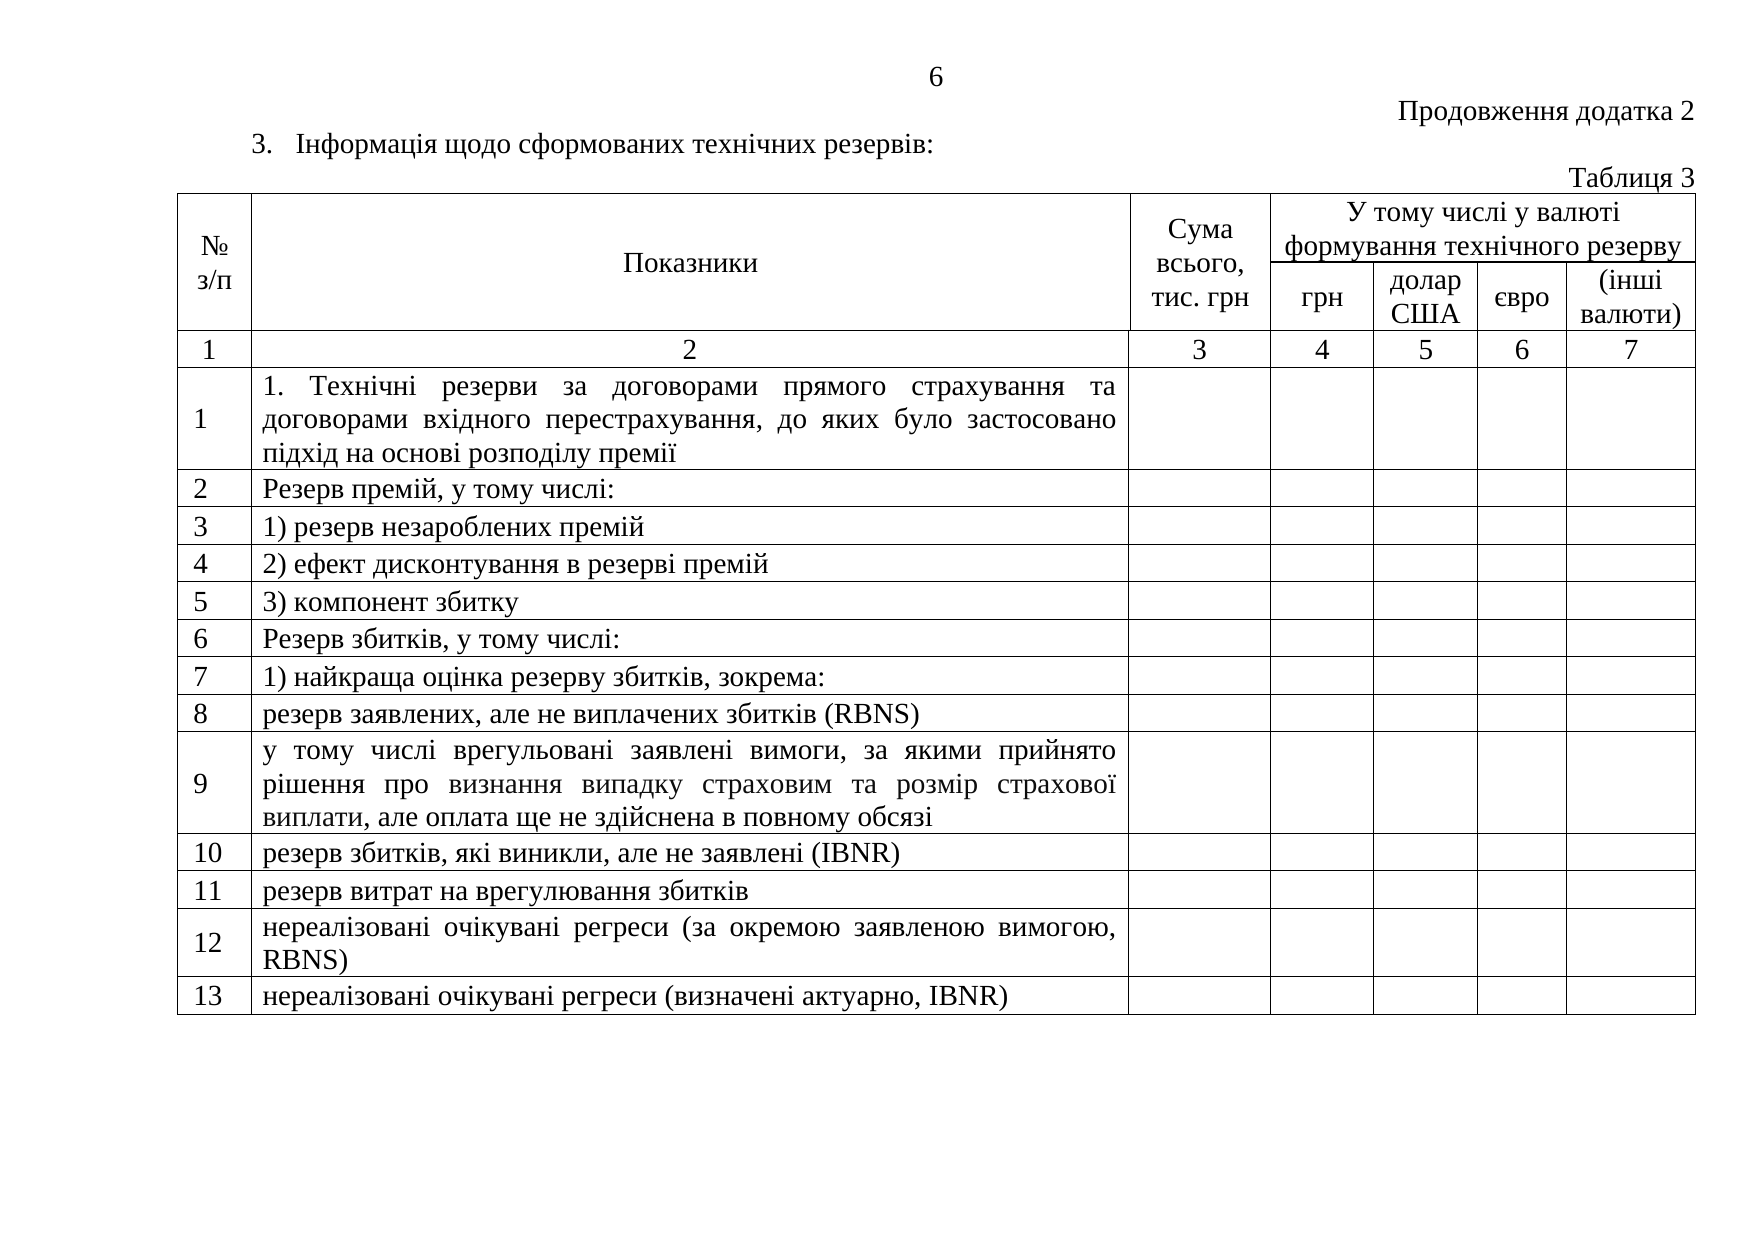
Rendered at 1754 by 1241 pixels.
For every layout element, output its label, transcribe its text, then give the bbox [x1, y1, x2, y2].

table_cell [1271, 657, 1373, 694]
table_cell [178, 732, 251, 833]
table_cell [178, 834, 251, 870]
table_cell [1567, 507, 1695, 544]
table_cell євро [1478, 263, 1566, 329]
table_cell [178, 909, 251, 976]
table_cell [1374, 909, 1477, 976]
table_cell [178, 507, 251, 544]
table_cell [1271, 834, 1373, 870]
table_cell [1478, 977, 1566, 1013]
table_cell [1374, 620, 1477, 656]
table_cell [1567, 657, 1695, 694]
table_cell [178, 582, 251, 619]
table_cell [1374, 507, 1477, 544]
table_cell [1567, 732, 1695, 833]
table_cell 2 [252, 331, 1128, 367]
table_cell [1567, 695, 1695, 731]
table_cell 6 [1478, 331, 1566, 367]
table_cell [1129, 871, 1270, 908]
table_cell [1478, 368, 1566, 469]
table_cell 3 [1129, 331, 1270, 367]
table_cell [1271, 909, 1373, 976]
table_cell [1271, 620, 1373, 656]
table_cell [1478, 909, 1566, 976]
table_cell [1271, 545, 1373, 581]
table_cell [1129, 582, 1270, 619]
table_cell [1271, 470, 1373, 506]
table_header № з/п [178, 194, 251, 329]
table_cell [1567, 871, 1695, 908]
table_cell [1129, 620, 1270, 656]
table_cell [1271, 977, 1373, 1013]
table_cell [178, 470, 251, 506]
table_cell [1271, 732, 1373, 833]
table_cell Резерв премій, у тому числі: [252, 470, 1128, 506]
table_header У тому числі у валюті формування технічного резерву [1271, 194, 1695, 261]
table_cell [178, 977, 251, 1013]
table_cell [178, 620, 251, 656]
table_header Показники [252, 194, 1130, 329]
table_cell 7 [1567, 331, 1695, 367]
table_cell [178, 657, 251, 694]
table_cell [1129, 695, 1270, 731]
table_cell [1374, 582, 1477, 619]
table_cell резерв заявлених, але не виплачених збитків (RBNS) [252, 695, 1128, 731]
table_cell [1374, 545, 1477, 581]
table_cell [1129, 977, 1270, 1013]
table_cell [1478, 545, 1566, 581]
table_cell [1478, 732, 1566, 833]
table_cell [1478, 507, 1566, 544]
table_cell [1567, 470, 1695, 506]
table_cell [1374, 470, 1477, 506]
table_cell [1374, 368, 1477, 469]
table_cell [1478, 834, 1566, 870]
table_cell долар США [1374, 263, 1477, 329]
table_cell [178, 545, 251, 581]
table_cell [1478, 695, 1566, 731]
table_cell [1567, 582, 1695, 619]
table_cell [1374, 657, 1477, 694]
table_cell Резерв збитків, у тому числі: [252, 620, 1128, 656]
table_cell [1478, 620, 1566, 656]
table_cell резерв витрат на врегулювання збитків [252, 871, 1128, 908]
table_cell [1129, 507, 1270, 544]
table_cell [1129, 470, 1270, 506]
table_cell [1271, 695, 1373, 731]
table_cell [1129, 834, 1270, 870]
table_cell [1374, 834, 1477, 870]
table_cell грн [1271, 263, 1373, 329]
list Інформація щодо сформованих технічних резервів: [177, 126, 1695, 160]
table_cell 4 [1271, 331, 1373, 367]
list Таблиця 3 [251, 160, 1695, 193]
table_cell 1) резерв незароблених премій [252, 507, 1128, 544]
table_cell [1129, 657, 1270, 694]
table_cell у тому числі врегульовані заявлені вимоги, за якими прийнято рішення про визнання випадку страховим та розмір страхової виплати, але оплата ще не здійснена в повному обсязі [252, 732, 1128, 833]
table_cell 1 [178, 331, 251, 367]
table_cell [1271, 507, 1373, 544]
table_cell [1271, 368, 1373, 469]
table_cell [1129, 909, 1270, 976]
table_cell [178, 871, 251, 908]
table_cell [1567, 977, 1695, 1013]
table_cell [1374, 695, 1477, 731]
table_cell [1374, 977, 1477, 1013]
table_cell нереалізовані очікувані регреси (визначені актуарно, IBNR) [252, 977, 1128, 1013]
table_cell [1374, 871, 1477, 908]
table_cell резерв збитків, які виникли, але не заявлені (IBNR) [252, 834, 1128, 870]
table_cell [1374, 732, 1477, 833]
table_cell 2) ефект дисконтування в резерві премій [252, 545, 1128, 581]
table_cell (інші валюти) [1567, 263, 1695, 329]
table_cell [178, 695, 251, 731]
table_cell 3) компонент збитку [252, 582, 1128, 619]
table_cell 1. Технічні резерви за договорами прямого страхування та договорами вхідного перестрахування, до яких було застосовано підхід на основі розподілу премії [252, 368, 1128, 469]
table_cell [1567, 834, 1695, 870]
table_cell [1129, 368, 1270, 469]
table_cell [1567, 545, 1695, 581]
table_cell [1478, 582, 1566, 619]
table_cell [1478, 871, 1566, 908]
table_cell [1567, 368, 1695, 469]
table_cell [1129, 732, 1270, 833]
table_cell [1271, 871, 1373, 908]
table_cell [1271, 582, 1373, 619]
table_cell [1129, 545, 1270, 581]
table_cell [1478, 657, 1566, 694]
table_cell [1567, 620, 1695, 656]
table_header Сума всього, тис. грн [1131, 194, 1270, 329]
table_cell 1) найкраща оцінка резерву збитків, зокрема: [252, 657, 1128, 694]
table_cell [1478, 470, 1566, 506]
table_cell 5 [1374, 331, 1477, 367]
table_cell нереалізовані очікувані регреси (за окремою заявленою вимогою, RBNS) [252, 909, 1128, 976]
table_cell [178, 368, 251, 469]
table_cell [1567, 909, 1695, 976]
